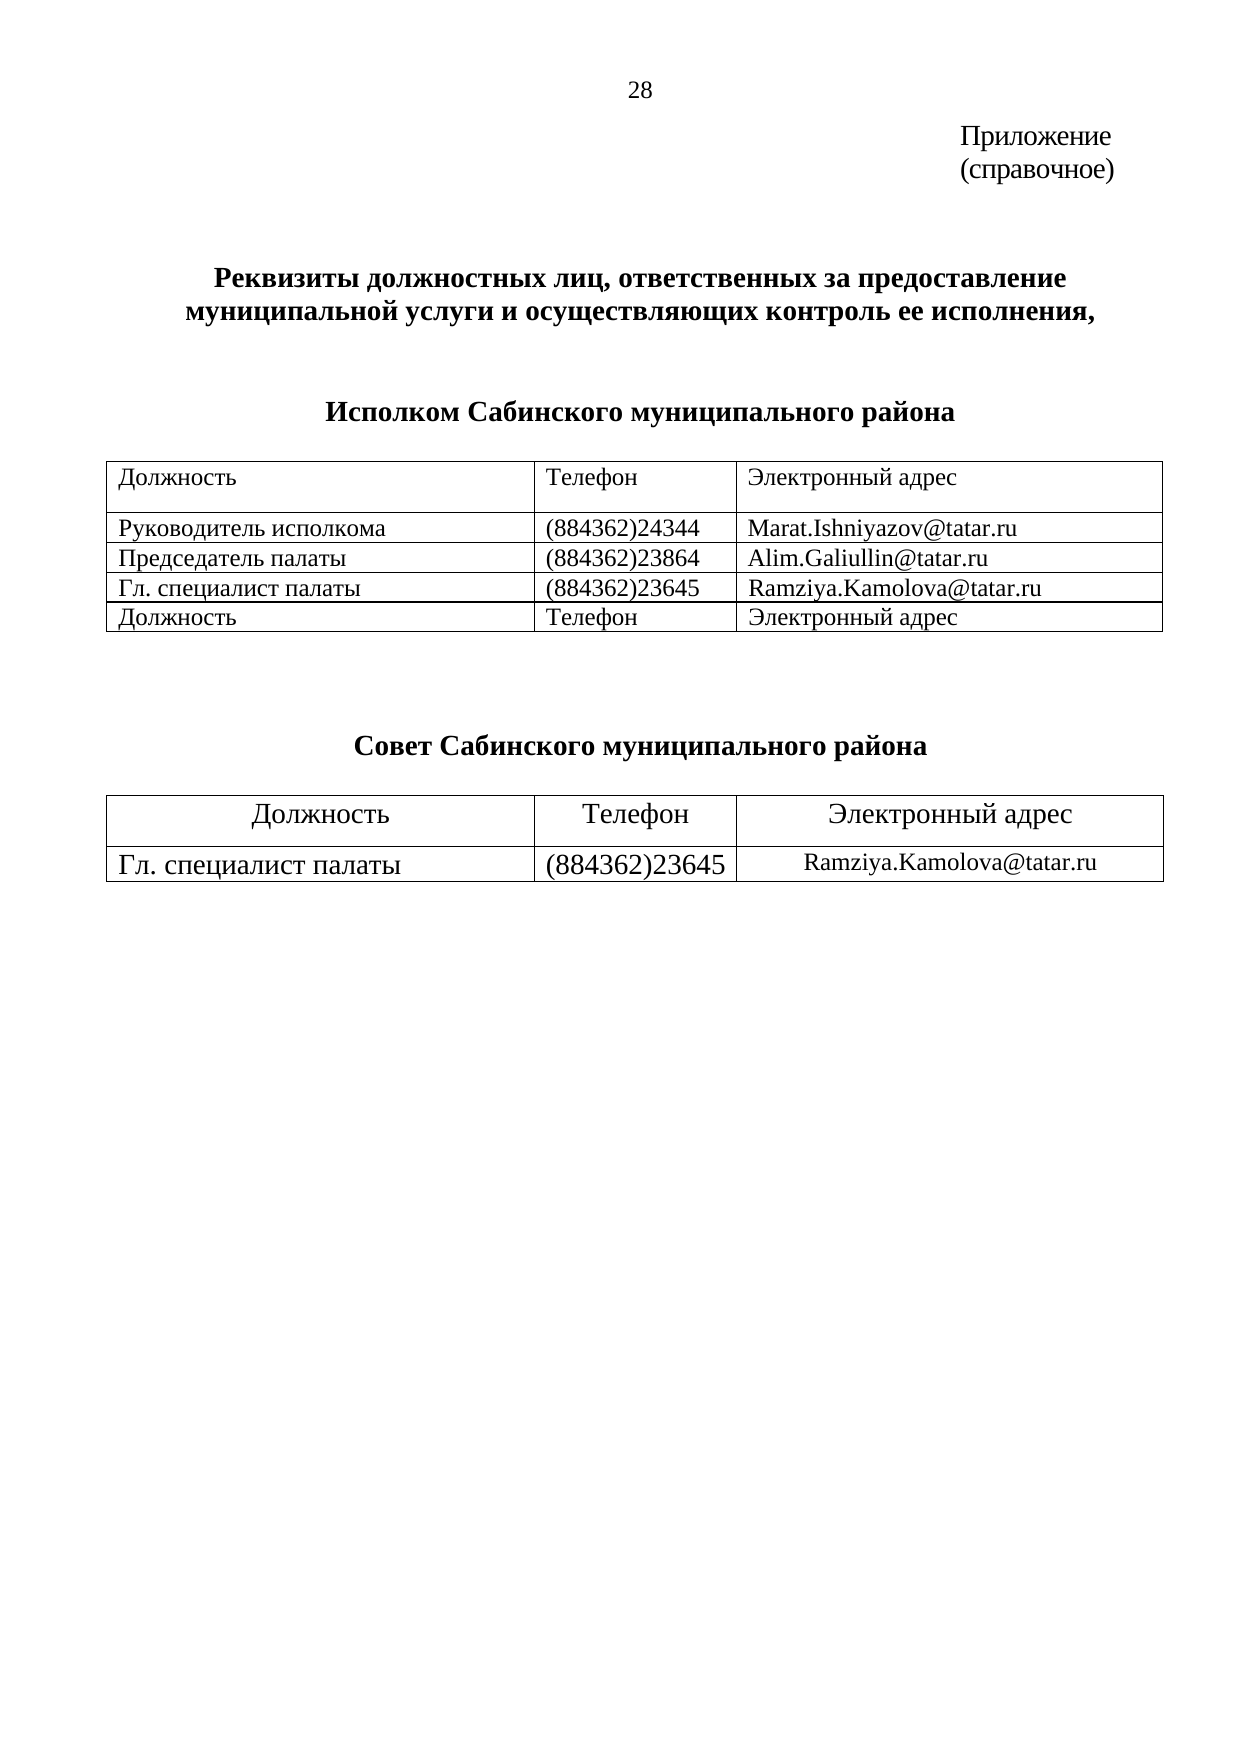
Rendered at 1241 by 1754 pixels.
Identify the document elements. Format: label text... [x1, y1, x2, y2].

table_header Телефон [535, 462, 736, 512]
table_cell Гл. специалист палаты [107, 573, 534, 601]
table_header Должность [107, 796, 534, 846]
table_cell Гл. специалист палаты [107, 847, 534, 881]
table_header Телефон [535, 796, 736, 846]
table_cell Должность [107, 603, 534, 631]
table_cell (884362)24344 [535, 513, 736, 542]
table_header Электронный адрес [737, 796, 1163, 846]
table_header Электронный адрес [737, 462, 1162, 512]
table_cell (884362)23645 [535, 847, 736, 881]
table_cell Электронный адрес [737, 603, 1162, 631]
table_cell Председатель палаты [107, 543, 534, 572]
table_cell (884362)23645 [535, 573, 736, 601]
table_cell (884362)23864 [535, 543, 736, 572]
text (справочное) [960, 152, 1162, 185]
text Совет Сабинского муниципального района [118, 728, 1162, 762]
table_cell Телефон [535, 603, 736, 631]
table_cell Руководитель исполкома [107, 513, 534, 542]
text Реквизиты должностных лиц, ответственных за предоставление муниципальной услуги и осуществляющих контроль ее исполнения, [118, 260, 1162, 327]
table_cell Ramziya.Kamolova@tatar.ru [737, 573, 1162, 601]
table_cell Ramziya.Kamolova@tatar.ru [737, 847, 1163, 881]
text Приложение [960, 118, 1162, 152]
table_cell Alim.Galiullin@tatar.ru [737, 543, 1162, 572]
text Исполком Сабинского муниципального района [118, 394, 1162, 428]
table_cell Marat.Ishniyazov@tatar.ru [737, 513, 1162, 542]
table_header Должность [107, 462, 534, 512]
